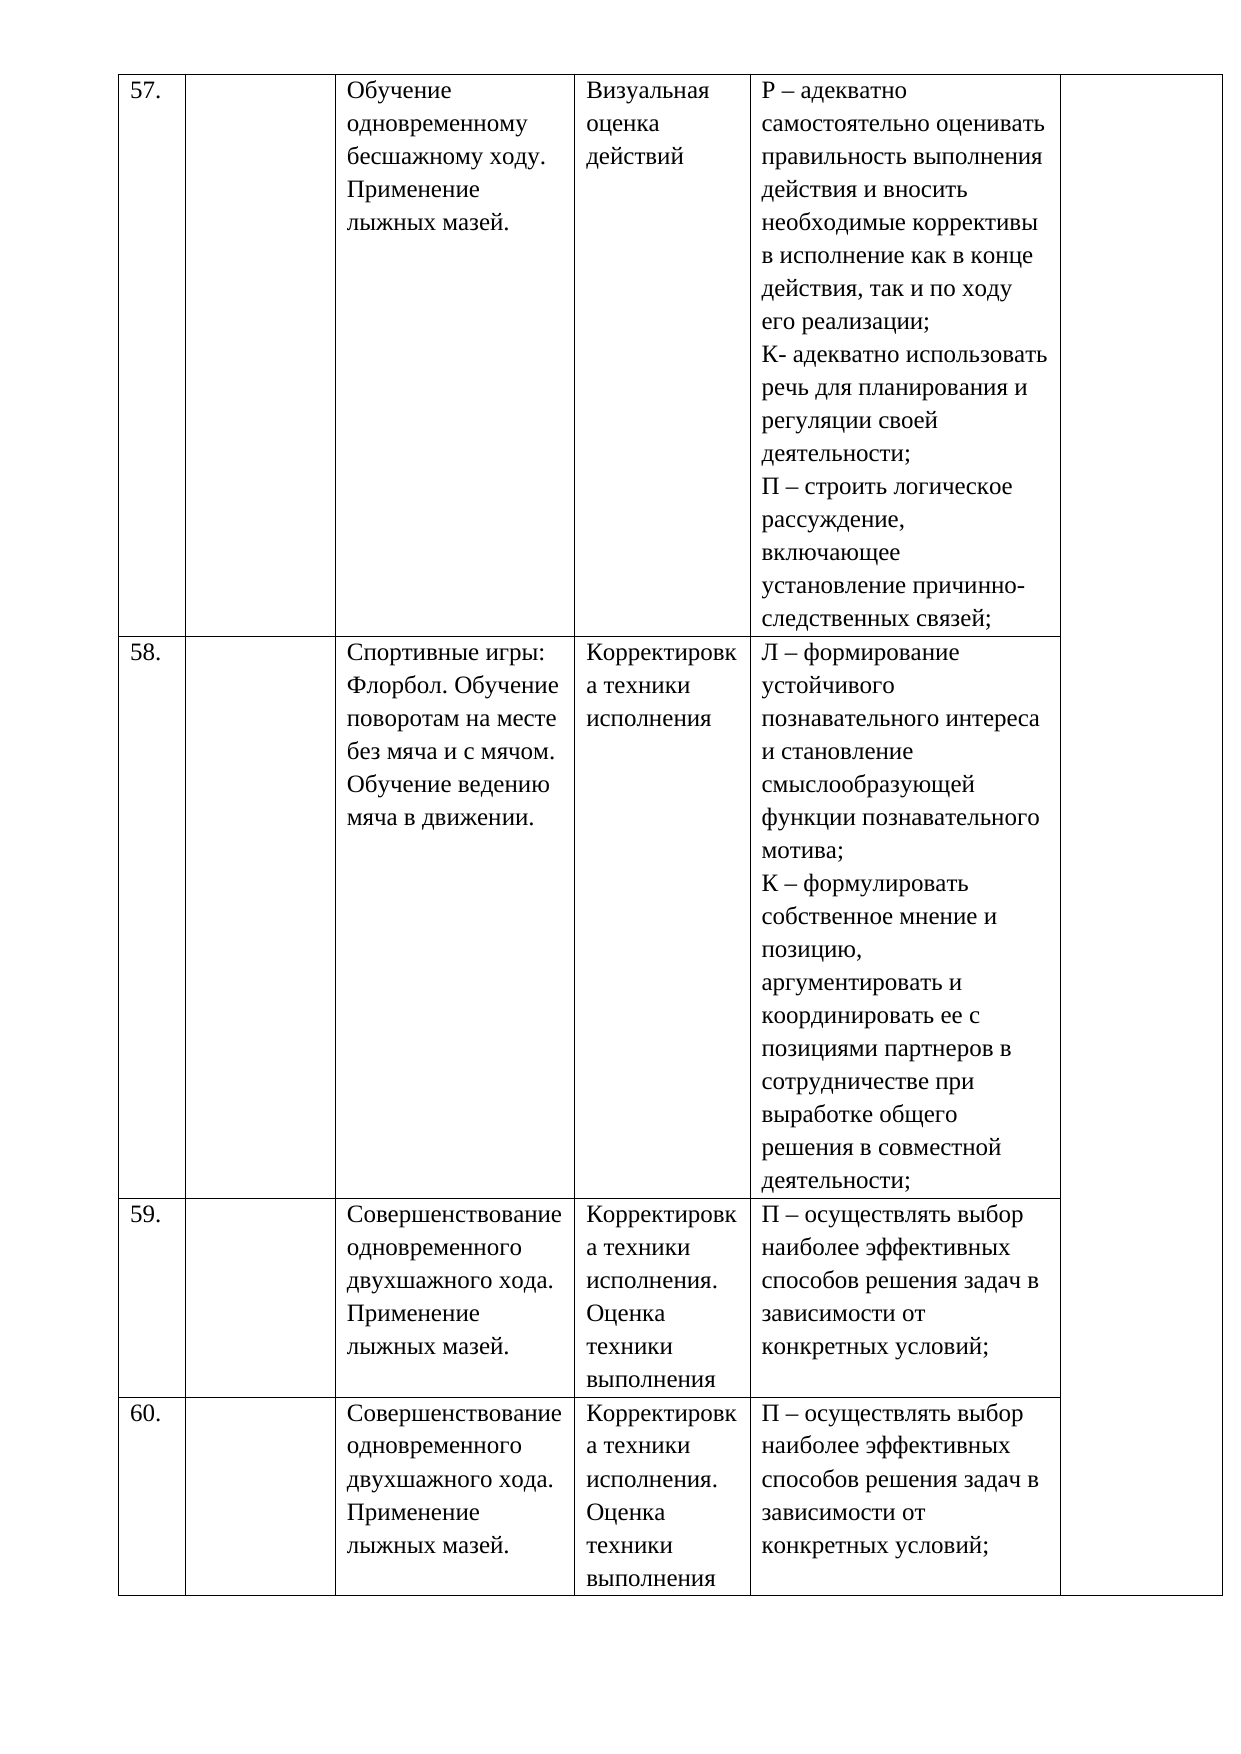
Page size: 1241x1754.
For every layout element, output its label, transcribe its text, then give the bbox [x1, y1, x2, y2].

table_cell Корректировка техники исполнения. Оценка техники выполнения [575, 1199, 750, 1397]
table_cell 58. [119, 637, 185, 1198]
table_cell [186, 75, 335, 636]
table_cell 59. [119, 1199, 185, 1397]
table_cell 60. [119, 1398, 185, 1595]
table_cell 57. [119, 75, 185, 636]
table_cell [336, 75, 574, 636]
table_cell [186, 1199, 335, 1397]
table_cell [575, 75, 750, 636]
table_cell Спортивные игры: Флорбол. Обучение поворотам на месте без мяча и с мячом. Обучение ведению мяча в движении. [336, 637, 574, 1198]
table_cell [186, 637, 335, 1198]
table_cell П – осуществлять выбор наиболее эффективных способов решения задач в зависимости от конкретных условий; [751, 1199, 1060, 1397]
table_cell Совершенствование одновременного двухшажного хода. Применение лыжных мазей. [336, 1199, 574, 1397]
table_cell Корректировка техники исполнения [575, 637, 750, 1198]
table_cell Л – формирование устойчивого познавательного интереса и становление смыслообразующей функции познавательного мотива; К – формулировать собственное мнение и позицию, аргументировать и координировать ее с позициями партнеров в сотрудничестве при выработке общего решения в совместной деятельности; [751, 637, 1060, 1198]
table_cell [186, 1398, 335, 1595]
table_cell П – осуществлять выбор наиболее эффективных способов решения задач в зависимости от конкретных условий; [751, 1398, 1060, 1595]
table_cell Корректировка техники исполнения. Оценка техники выполнения [575, 1398, 750, 1595]
table_cell Совершенствование одновременного двухшажного хода. Применение лыжных мазей. [336, 1398, 574, 1595]
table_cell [751, 75, 1060, 636]
